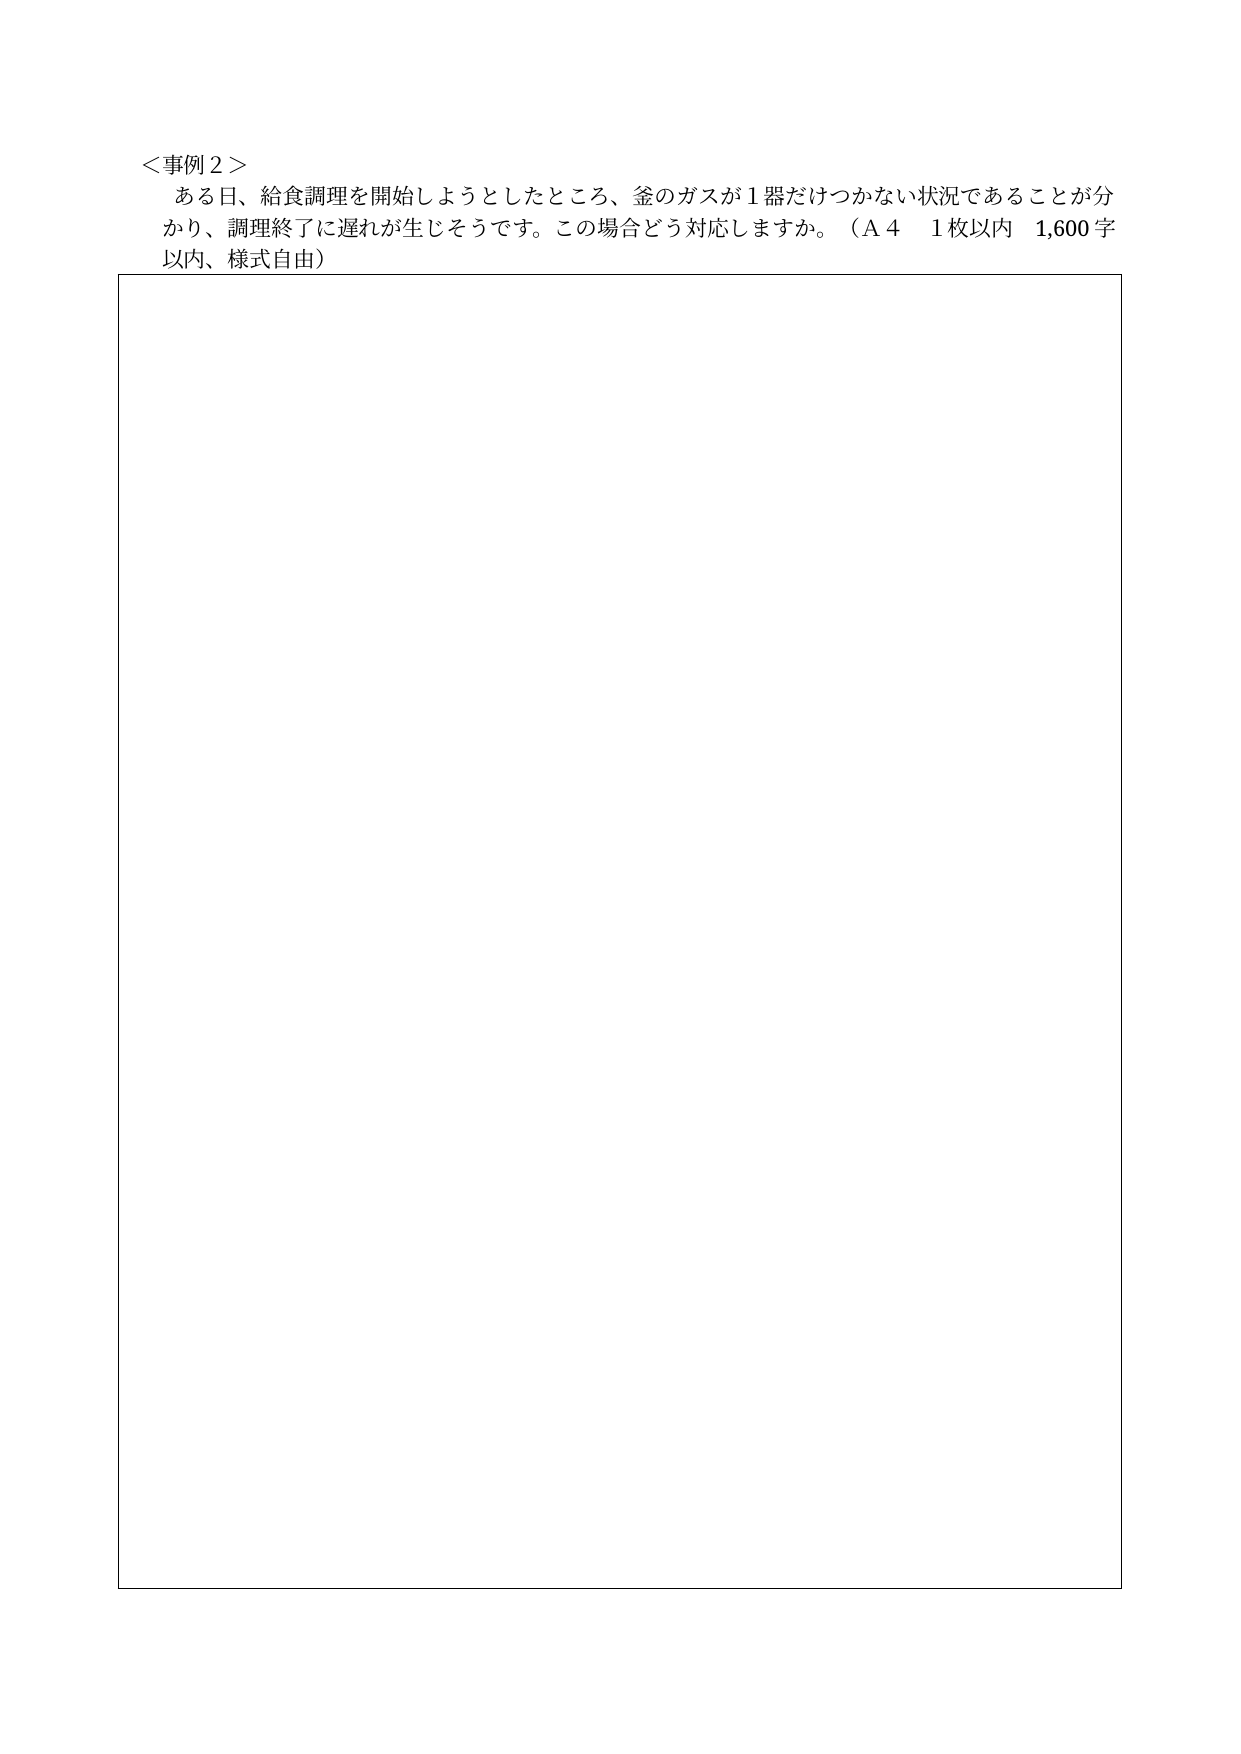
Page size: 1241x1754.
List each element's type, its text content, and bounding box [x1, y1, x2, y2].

text ＜事例２＞ [118, 148, 1122, 179]
table_header [119, 275, 1121, 1587]
text ある日、給食調理を開始しようとしたところ、釜のガスが１器だけつかない状況であることが分かり、調理終了に遅れが生じそうです。この場合どう対応しますか。（Ａ４ １枚以内 1,600字以内、様式自由） [118, 179, 1122, 274]
